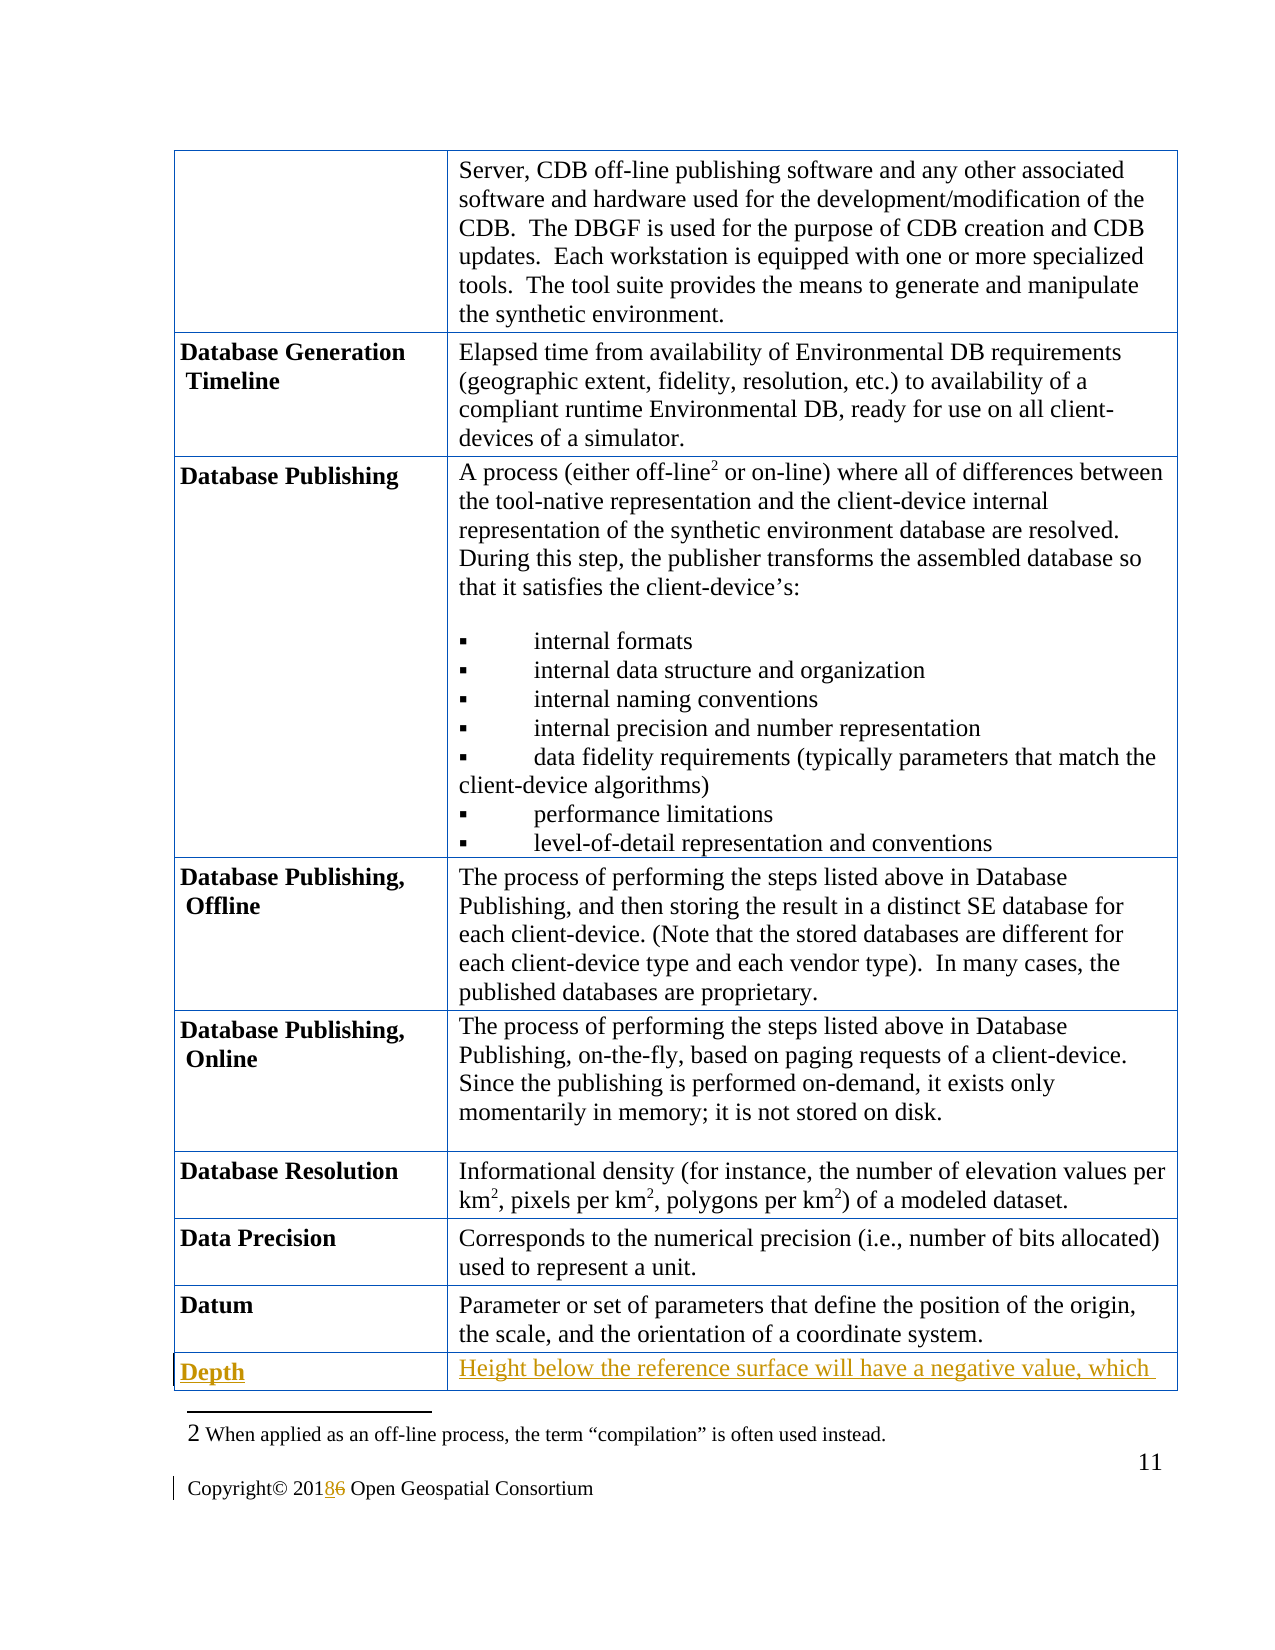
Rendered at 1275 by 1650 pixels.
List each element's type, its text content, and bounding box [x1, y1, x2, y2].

table_cell Elapsed time from availability of Environmental DB requirements (geographic extent, fidelity, resolution, etc.) to availability of a compliant runtime Environmental DB, ready for use on all client-devices of a simulator. [448, 333, 1177, 456]
table_cell Database Resolution [175, 1152, 447, 1218]
table_cell The process of performing the steps listed above in Database Publishing, on-the-fly, based on paging requests of a client-device. Since the publishing is performed on-demand, it exists only momentarily in memory; it is not stored on disk. [448, 1011, 1177, 1151]
table_cell [175, 1353, 447, 1390]
table_cell Database Publishing, Online [175, 1011, 447, 1151]
table_cell Database Generation Timeline [175, 333, 447, 456]
table_cell [448, 1353, 1177, 1390]
table_cell The process of performing the steps listed above in Database Publishing, and then storing the result in a distinct SE database for each client-device. (Note that the stored databases are different for each client-device type and each vendor type). In many cases, the published databases are proprietary. [448, 858, 1177, 1010]
table_cell Database Publishing [175, 457, 447, 857]
table_cell Parameter or set of parameters that define the position of the origin, the scale, and the orientation of a coordinate system. [448, 1286, 1177, 1352]
table_cell Database Publishing, Offline [175, 858, 447, 1010]
table_cell A process (either off-line or on-line) where all of differences between the tool-native representation and the client-device internal representation of the synthetic environment database are resolved. During this step, the publisher transforms the assembled database so that it satisfies the client-device’s: internal formats internal data structure and organization internal naming conventions internal precision and number representation data fidelity requirements (typically parameters that match the client-device algorithms) performance limitations level-of-detail representation and conventions [448, 457, 1177, 857]
table_cell Data Precision [175, 1219, 447, 1285]
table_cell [448, 151, 1177, 332]
table_cell Datum [175, 1286, 447, 1352]
table_cell Informational density (for instance, the number of elevation values per km2, pixels per km2, polygons per km2) of a modeled dataset. [448, 1152, 1177, 1218]
table_cell Corresponds to the numerical precision (i.e., number of bits allocated) used to represent a unit. [448, 1219, 1177, 1285]
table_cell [175, 151, 447, 332]
